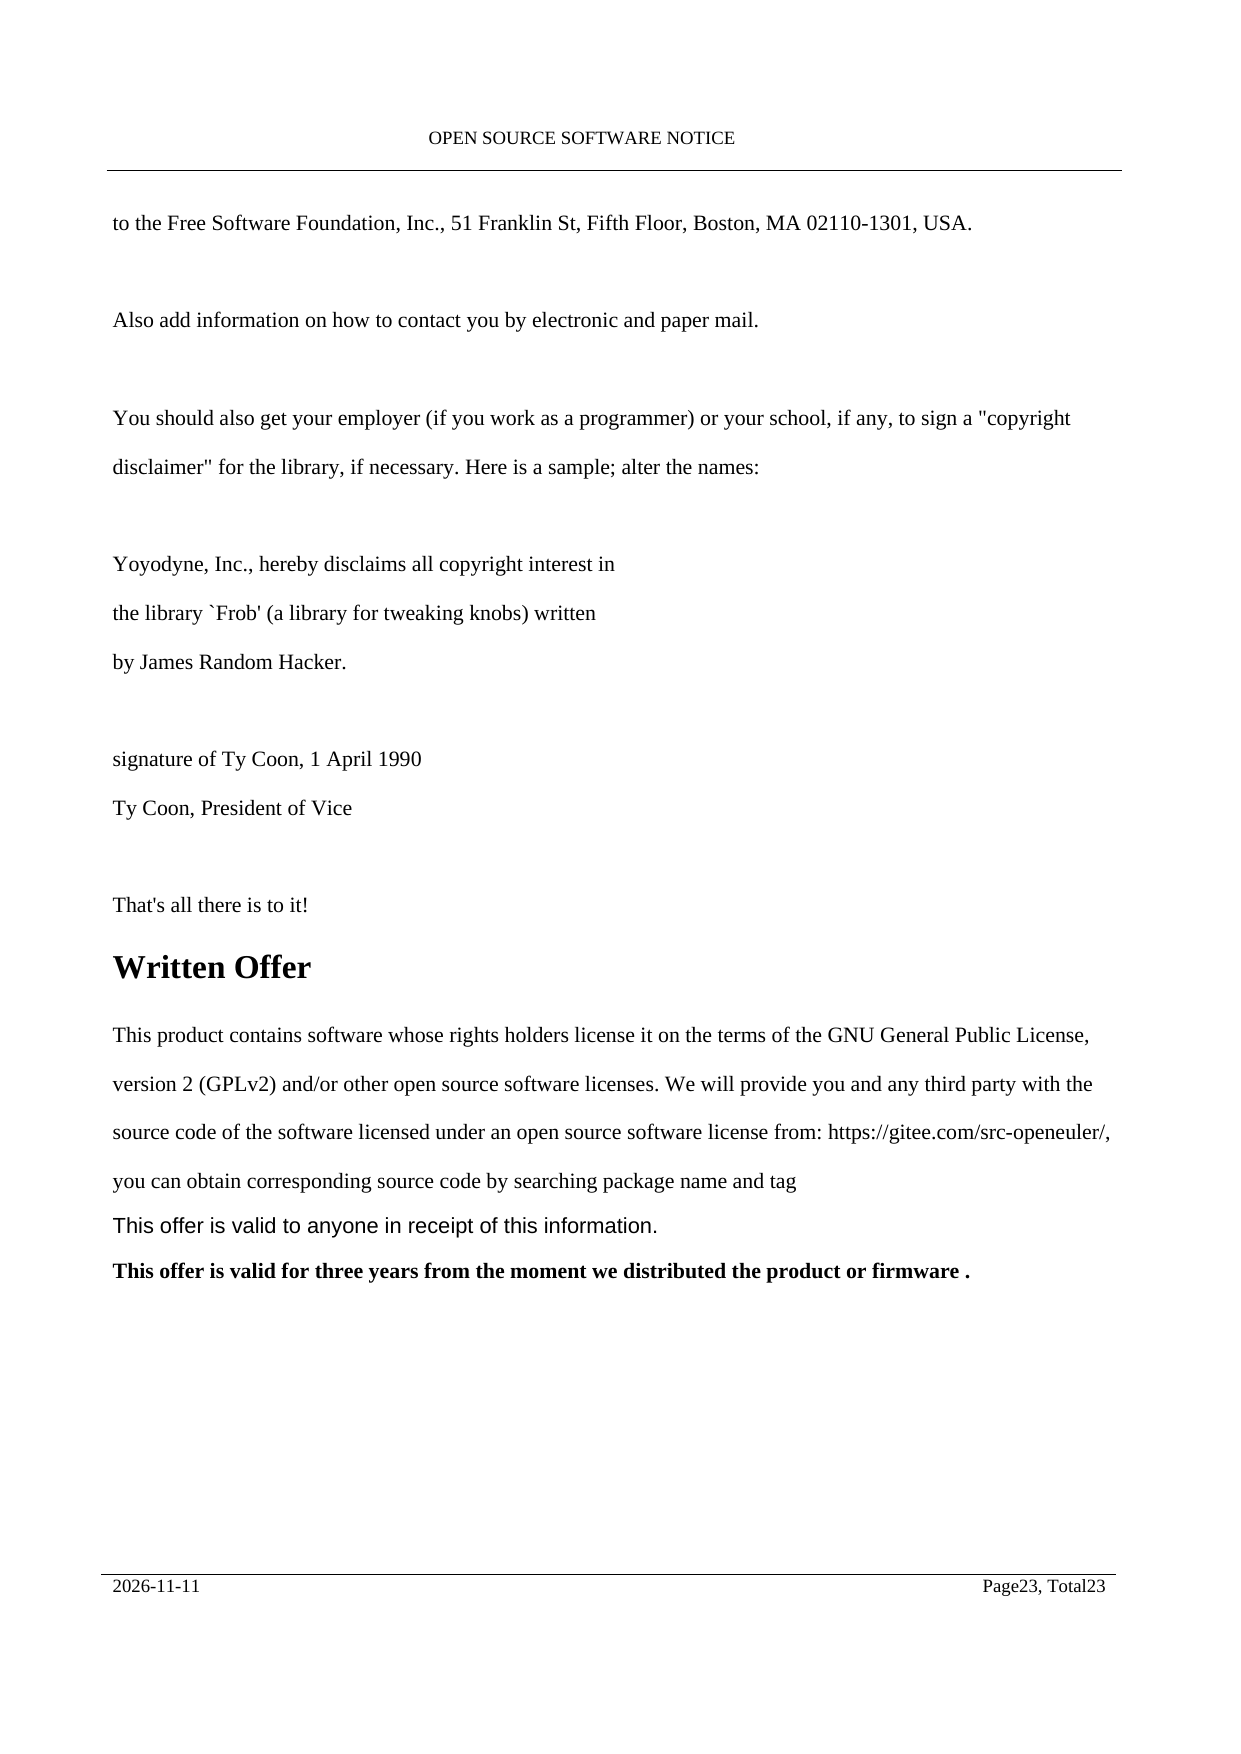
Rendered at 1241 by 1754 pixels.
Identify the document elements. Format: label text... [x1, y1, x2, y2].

text This product contains software whose rights holders license it on the terms of the GNU General Public License, version 2 (GPLv2) and/or other open source software licenses. We will provide you and any third party with the source code of the software licensed under an open source software license from: https://gitee.com/src-openeuler/, you can obtain corresponding source code by searching package name and tag [112, 1018, 1128, 1197]
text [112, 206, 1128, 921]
text This offer is valid for three years from the moment we distributed the product or firmware . [112, 1254, 1128, 1287]
text This offer is valid to anyone in receipt of this information. [112, 1209, 1128, 1242]
text Written Offer [112, 934, 1128, 999]
